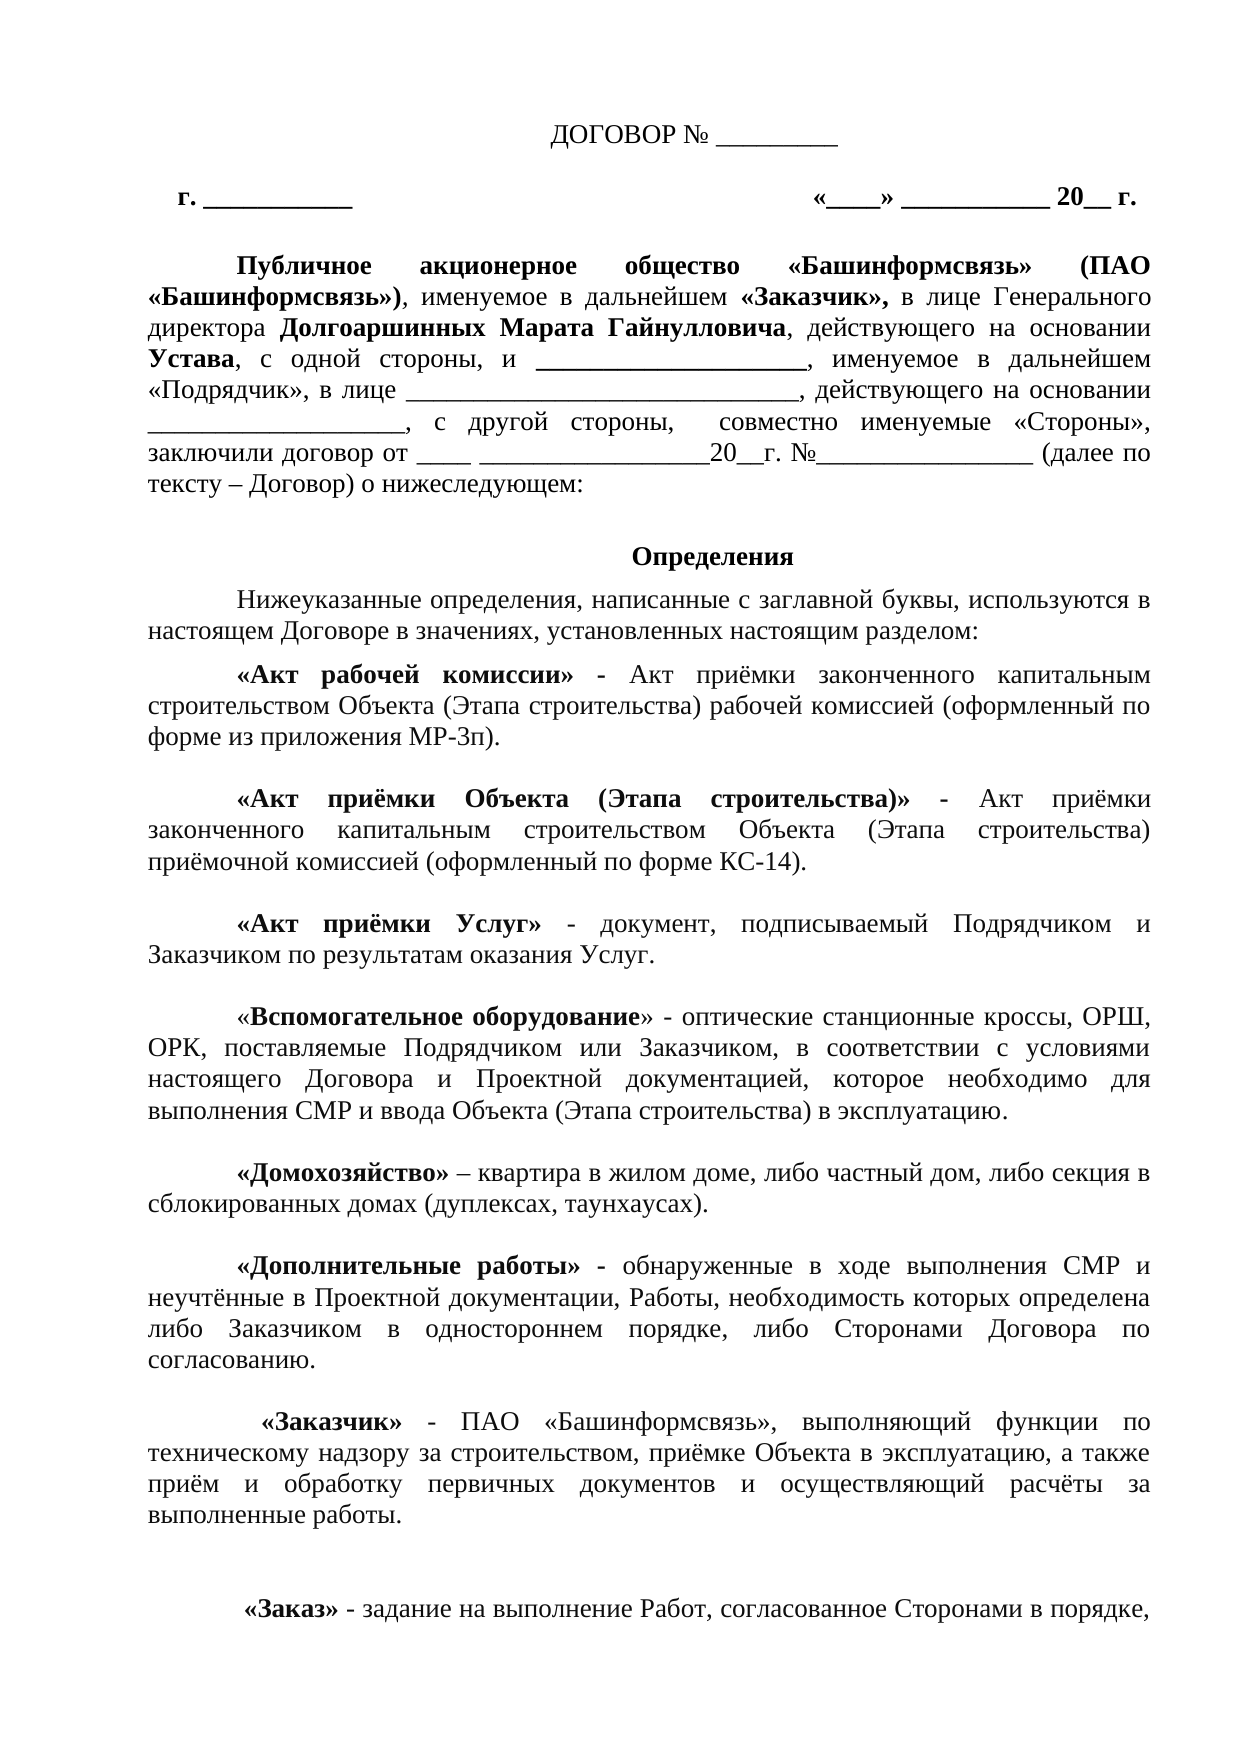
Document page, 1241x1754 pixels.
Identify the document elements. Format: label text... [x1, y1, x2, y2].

text «Акт приёмки Услуг» - документ, подписываемый Подрядчиком и Заказчиком по результатам оказания Услуг. [148, 907, 1152, 969]
text Публичное акционерное общество «Башинформсвязь» (ПАО «Башинформсвязь»), именуемое в дальнейшем «Заказчик», в лице Генерального директора Долгоаршинных Марата Гайнулловича, действующего на основании Устава, с одной стороны, и ____________________, именуемое в дальнейшем «Подрядчик», в лице _____________________________, действующего на основании ___________________, с другой стороны, совместно именуемые «Стороны», заключили договор от ____ _________________20__г. №________________ (далее по тексту – Договор) о нижеследующем: [148, 249, 1152, 498]
text «Дополнительные работы» - обнаруженные в ходе выполнения СМР и неучтённые в Проектной документации, Работы, необходимость которых определена либо Заказчиком в одностороннем порядке, либо Сторонами Договора по согласованию. [148, 1249, 1152, 1374]
text «Домохозяйство» – квартира в жилом доме, либо частный дом, либо секция в сблокированных домах (дуплексах, таунхаусах). [148, 1156, 1152, 1218]
text «Акт приёмки Объекта (Этапа строительства)» - Акт приёмки законченного капитальным строительством Объекта (Этапа строительства) приёмочной комиссией (оформленный по форме КС-14). [148, 782, 1152, 876]
text г. ___________ «____» ___________ 20__ г. [148, 180, 1152, 212]
text ДОГОВОР № _________ [148, 118, 1152, 149]
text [148, 1592, 1152, 1623]
text «Заказчик» - ПАО «Башинформсвязь», выполняющий функции по техническому надзору за строительством, приёмке Объекта в эксплуатацию, а также приём и обработку первичных документов и осуществляющий расчёты за выполненные работы. [148, 1405, 1152, 1530]
text Определения [185, 541, 1152, 572]
text «Вспомогательное оборудование» - оптические станционные кроссы, ОРШ, ОРК, поставляемые Подрядчиком или Заказчиком, в соответствии с условиями настоящего Договора и Проектной документацией, которое необходимо для выполнения СМР и ввода Объекта (Этапа строительства) в эксплуатацию. [148, 1000, 1152, 1125]
text Нижеуказанные определения, написанные с заглавной буквы, используются в настоящем Договоре в значениях, установленных настоящим разделом: [148, 583, 1152, 645]
text «Акт рабочей комиссии» - Акт приёмки законченного капитальным строительством Объекта (Этапа строительства) рабочей комиссией (оформленный по форме из приложения МР-3п). [148, 658, 1152, 751]
